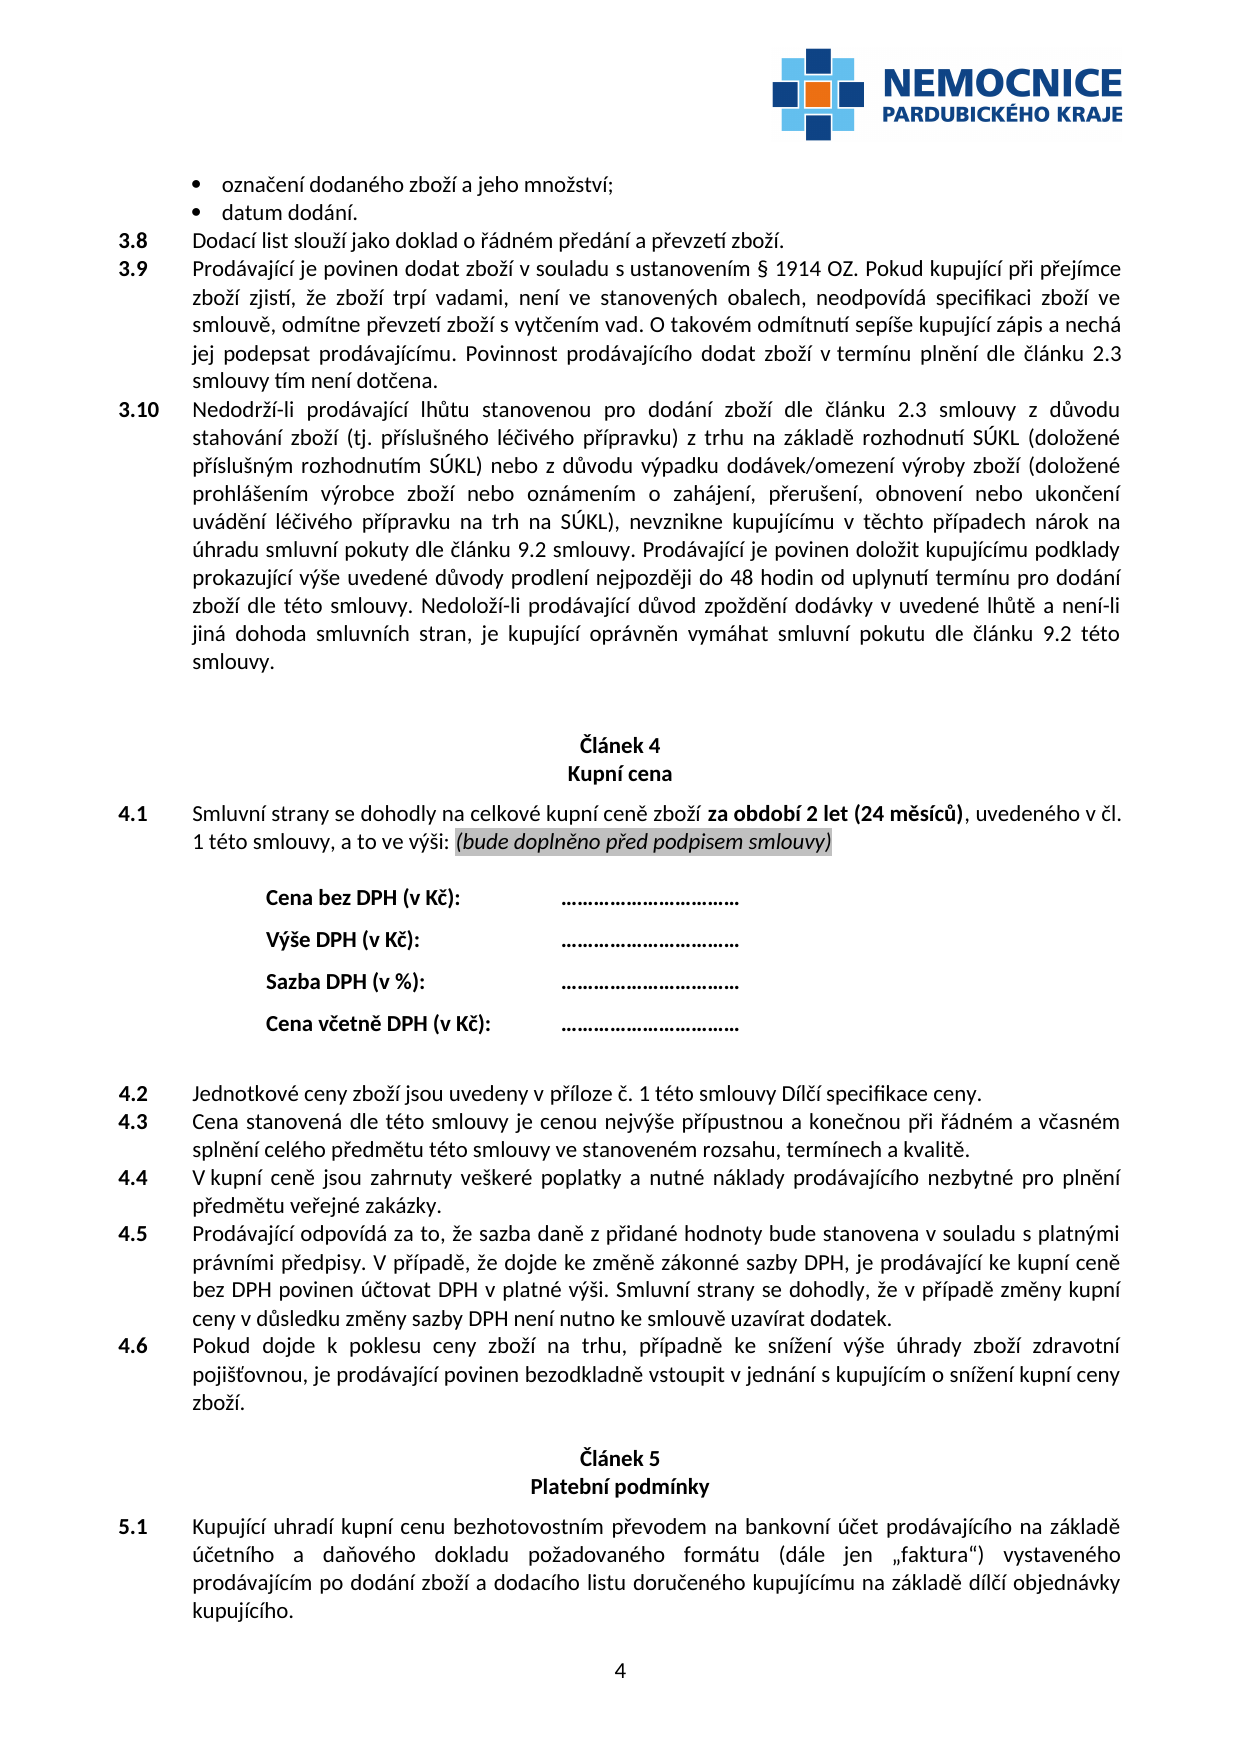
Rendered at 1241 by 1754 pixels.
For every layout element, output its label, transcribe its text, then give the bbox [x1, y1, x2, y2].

list datum dodání. [192, 198, 1122, 227]
text Cena bez DPH (v Kč): …………………………… [118, 883, 1122, 912]
text 4.3 Cena stanovená dle této smlouvy je cenou nejvýše přípustnou a konečnou při řádném a včasném splnění celého předmětu této smlouvy ve stanoveném rozsahu, termínech a kvalitě. [118, 1107, 1122, 1163]
text 4.2 Jednotkové ceny zboží jsou uvedeny v příloze č. 1 této smlouvy Dílčí specifikace ceny. [118, 1079, 1122, 1107]
text Článek 4 [118, 731, 1122, 759]
text Sazba DPH (v %): …………………………… [118, 967, 1122, 996]
text 5.1 Kupující uhradí kupní cenu bezhotovostním převodem na bankovní účet prodávajícího na základě účetního a daňového dokladu požadovaného formátu (dále jen „faktura“) vystaveného prodávajícím po dodání zboží a dodacího listu doručeného kupujícímu na základě dílčí objednávky kupujícího. [118, 1512, 1122, 1624]
text 3.9 Prodávající je povinen dodat zboží v souladu s ustanovením § 1914 OZ. Pokud kupující při přejímce zboží zjistí, že zboží trpí vadami, není ve stanovených obalech, neodpovídá specifikaci zboží ve smlouvě, odmítne převzetí zboží s vytčením vad. O takovém odmítnutí sepíše kupující zápis a nechá jej podepsat prodávajícímu. Povinnost prodávajícího dodat zboží v termínu plnění dle článku 2.3 smlouvy tím není dotčena. [118, 254, 1122, 395]
text 4.1 Smluvní strany se dohodly na celkové kupní ceně zboží za období 2 let (24 měsíců), uvedeného v čl. 1 této smlouvy, a to ve výši: (bude doplněno před podpisem smlouvy) [118, 799, 1122, 856]
text 4.4 V kupní ceně jsou zahrnuty veškeré poplatky a nutné náklady prodávajícího nezbytné pro plnění předmětu veřejné zakázky. [118, 1163, 1122, 1219]
text Kupní cena [118, 759, 1122, 787]
text Cena včetně DPH (v Kč): …………………………… [118, 1009, 1122, 1037]
text 4.6 Pokud dojde k poklesu ceny zboží na trhu, případně ke snížení výše úhrady zboží zdravotní pojišťovnou, je prodávající povinen bezodkladně vstoupit v jednání s kupujícím o snížení kupní ceny zboží. [118, 1332, 1122, 1416]
text Platební podmínky [118, 1472, 1122, 1500]
list označení dodaného zboží a jeho množství; [192, 171, 1122, 198]
text 3.8 Dodací list slouží jako doklad o řádném předání a převzetí zboží. [118, 227, 1122, 254]
text Výše DPH (v Kč): …………………………… [118, 926, 1122, 953]
text 3.10 Nedodrží-li prodávající lhůtu stanovenou pro dodání zboží dle článku 2.3 smlouvy z důvodu stahování zboží (tj. příslušného léčivého přípravku) z trhu na základě rozhodnutí SÚKL (doložené příslušným rozhodnutím SÚKL) nebo z důvodu výpadku dodávek/omezení výroby zboží (doložené prohlášením výrobce zboží nebo oznámením o zahájení, přerušení, obnovení nebo ukončení uvádění léčivého přípravku na trh na SÚKL), nevznikne kupujícímu v těchto případech nárok na úhradu smluvní pokuty dle článku 9.2 smlouvy. Prodávající je povinen doložit kupujícímu podklady prokazující výše uvedené důvody prodlení nejpozději do 48 hodin od uplynutí termínu pro dodání zboží dle této smlouvy. Nedoloží-li prodávající důvod zpoždění dodávky v uvedené lhůtě a není-li jiná dohoda smluvních stran, je kupující oprávněn vymáhat smluvní pokutu dle článku 9.2 této smlouvy. [118, 395, 1122, 675]
text Článek 5 [118, 1444, 1122, 1472]
text 4.5 Prodávající odpovídá za to, že sazba daně z přidané hodnoty bude stanovena v souladu s platnými právními předpisy. V případě, že dojde ke změně zákonné sazby DPH, je prodávající ke kupní ceně bez DPH povinen účtovat DPH v platné výši. Smluvní strany se dohodly, že v případě změny kupní ceny v důsledku změny sazby DPH není nutno ke smlouvě uzavírat dodatek. [118, 1219, 1122, 1332]
picture [771, 47, 1123, 142]
